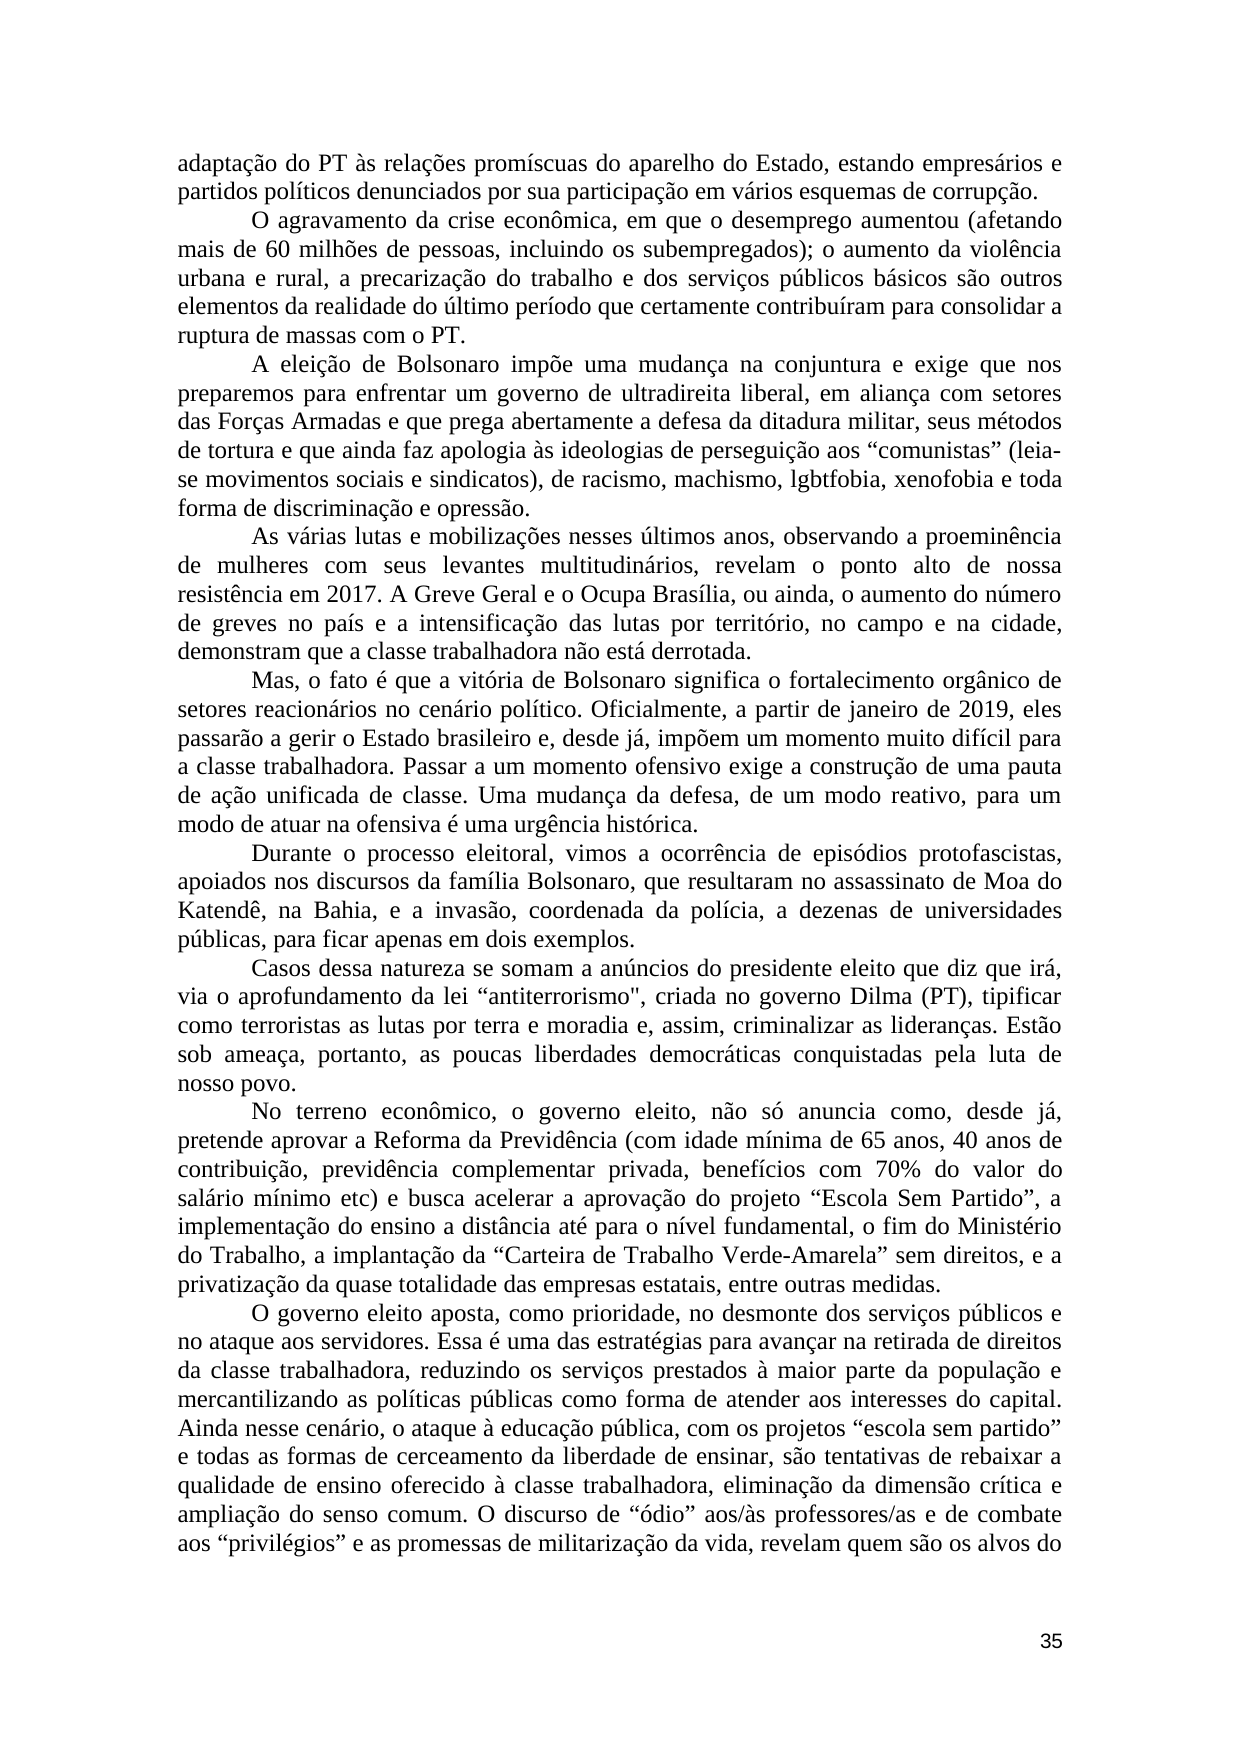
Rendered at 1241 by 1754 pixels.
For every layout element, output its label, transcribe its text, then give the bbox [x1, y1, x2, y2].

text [177, 148, 1063, 205]
text As várias lutas e mobilizações nesses últimos anos, observando a proeminência de mulheres com seus levantes multitudinários, revelam o ponto alto de nossa resistência em 2017. A Greve Geral e o Ocupa Brasília, ou ainda, o aumento do número de greves no país e a intensificação das lutas por território, no campo e na cidade, demonstram que a classe trabalhadora não está derrotada. [177, 521, 1063, 665]
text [177, 1298, 1063, 1556]
text Mas, o fato é que a vitória de Bolsonaro significa o fortalecimento orgânico de setores reacionários no cenário político. Oficialmente, a partir de janeiro de 2019, eles passarão a gerir o Estado brasileiro e, desde já, impõem um momento muito difícil para a classe trabalhadora. Passar a um momento ofensivo exige a construção de uma pauta de ação unificada de classe. Uma mudança da defesa, de um modo reativo, para um modo de atuar na ofensiva é uma urgência histórica. [177, 665, 1063, 838]
text Durante o processo eleitoral, vimos a ocorrência de episódios protofascistas, apoiados nos discursos da família Bolsonaro, que resultaram no assassinato de Moa do Katendê, na Bahia, e a invasão, coordenada da polícia, a dezenas de universidades públicas, para ficar apenas em dois exemplos. [177, 838, 1063, 953]
text No terreno econômico, o governo eleito, não só anuncia como, desde já, pretende aprovar a Reforma da Previdência (com idade mínima de 65 anos, 40 anos de contribuição, previdência complementar privada, benefícios com 70% do valor do salário mínimo etc) e busca acelerar a aprovação do projeto “Escola Sem Partido”, a implementação do ensino a distância até para o nível fundamental, o fim do Ministério do Trabalho, a implantação da “Carteira de Trabalho Verde-Amarela” sem direitos, e a privatização da quase totalidade das empresas estatais, entre outras medidas. [177, 1096, 1063, 1298]
text A eleição de Bolsonaro impõe uma mudança na conjuntura e exige que nos preparemos para enfrentar um governo de ultradireita liberal, em aliança com setores das Forças Armadas e que prega abertamente a defesa da ditadura militar, seus métodos de tortura e que ainda faz apologia às ideologias de perseguição aos “comunistas” (leia-se movimentos sociais e sindicatos), de racismo, machismo, lgbtfobia, xenofobia e toda forma de discriminação e opressão. [177, 349, 1063, 521]
text Casos dessa natureza se somam a anúncios do presidente eleito que diz que irá, via o aprofundamento da lei “antiterrorismo", criada no governo Dilma (PT), tipificar como terroristas as lutas por terra e moradia e, assim, criminalizar as lideranças. Estão sob ameaça, portanto, as poucas liberdades democráticas conquistadas pela luta de nosso povo. [177, 953, 1063, 1096]
text O agravamento da crise econômica, em que o desemprego aumentou (afetando mais de 60 milhões de pessoas, incluindo os subempregados); o aumento da violência urbana e rural, a precarização do trabalho e dos serviços públicos básicos são outros elementos da realidade do último período que certamente contribuíram para consolidar a ruptura de massas com o PT. [177, 205, 1063, 349]
